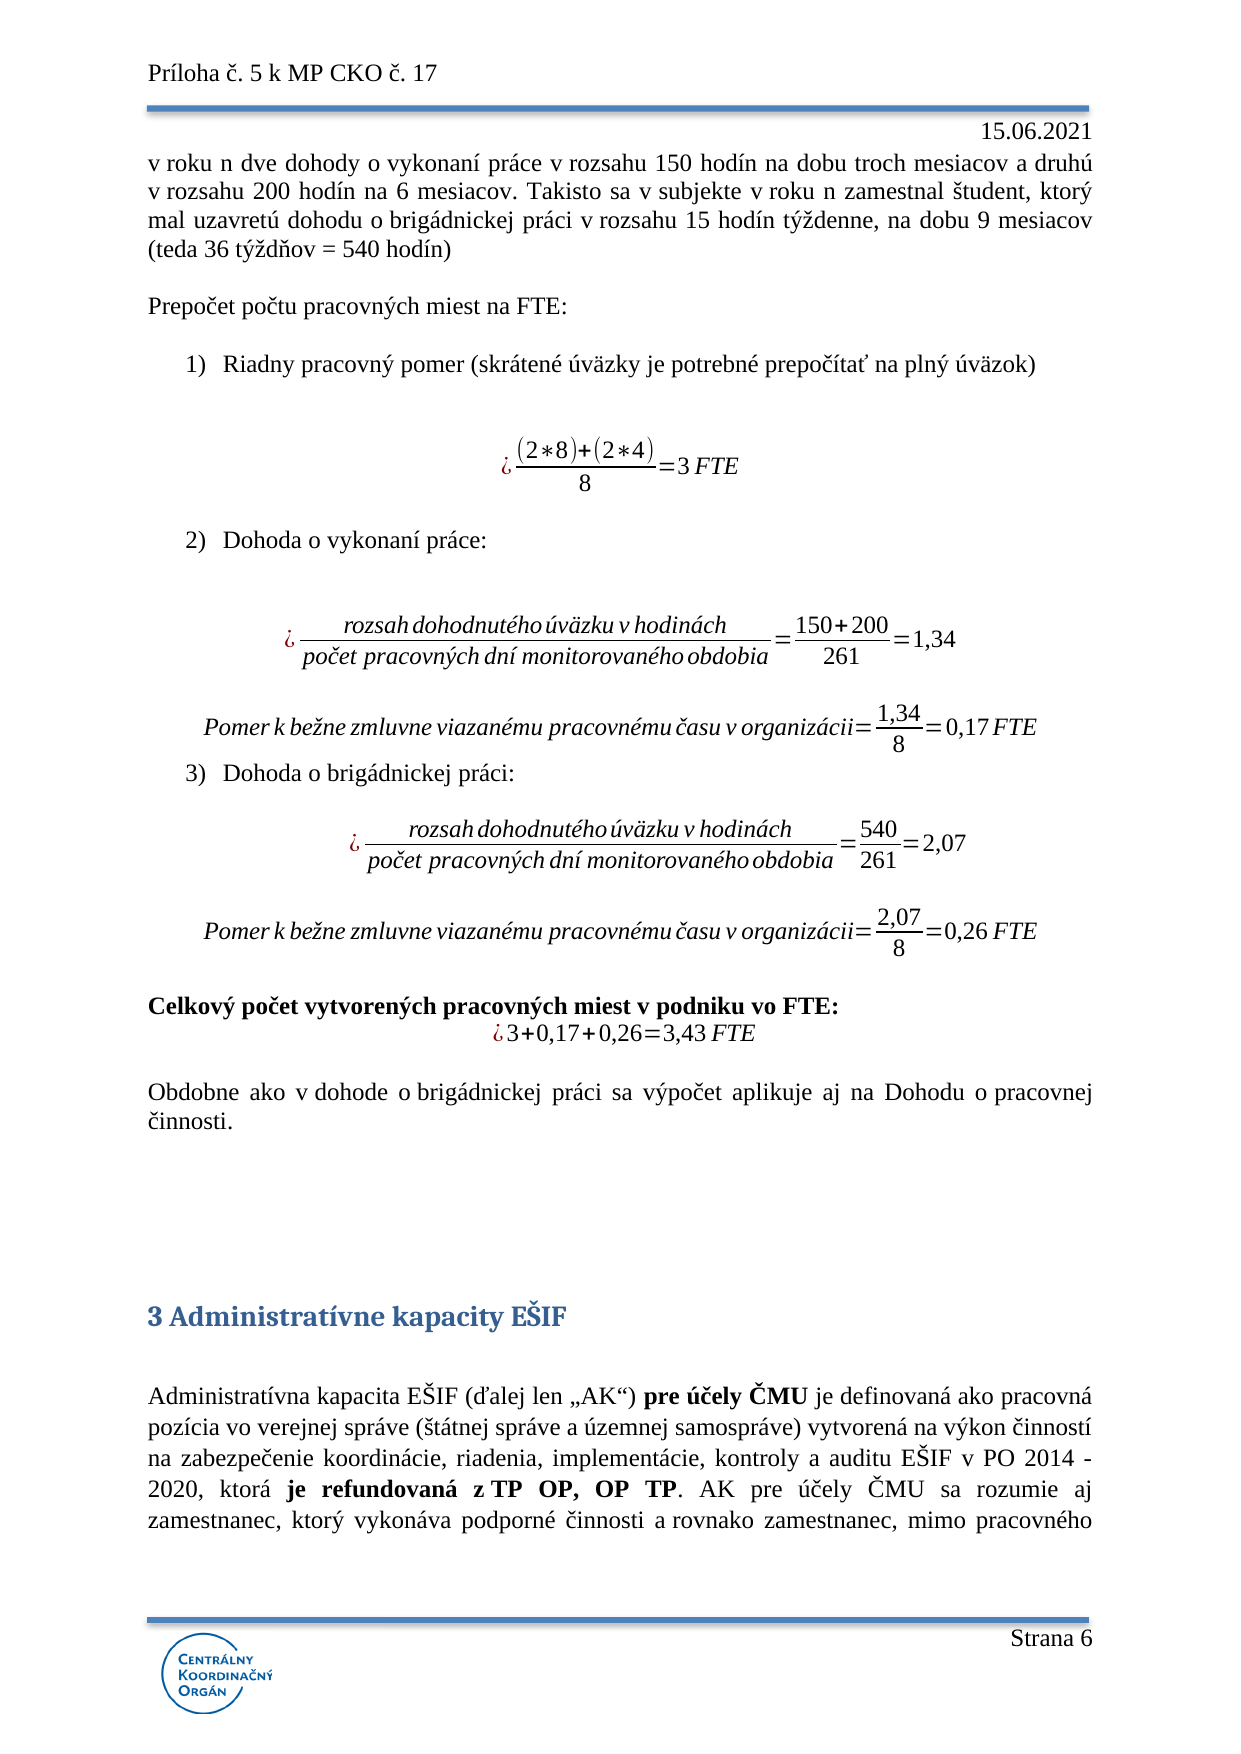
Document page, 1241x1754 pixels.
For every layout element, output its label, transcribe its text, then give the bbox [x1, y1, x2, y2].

text Obdobne ako v dohode o brigádnickej práci sa výpočet aplikuje aj na Dohodu o pracovnej činnosti. [148, 1077, 1093, 1135]
list Dohoda o vykonaní práce: [185, 525, 1093, 554]
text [148, 1381, 1093, 1534]
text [148, 148, 1093, 263]
picture [159, 1631, 272, 1713]
list Riadny pracovný pomer (skrátené úväzky je potrebné prepočítať na plný úväzok) [185, 349, 1093, 378]
list Dohoda o brigádnickej práci: [185, 758, 1093, 787]
subtitle 3 Administratívne kapacity EŠIF [148, 1300, 1093, 1333]
text Celkový počet vytvorených pracovných miest v podniku vo FTE: [148, 991, 1093, 1020]
text Prepočet počtu pracovných miest na FTE: [148, 291, 1093, 320]
